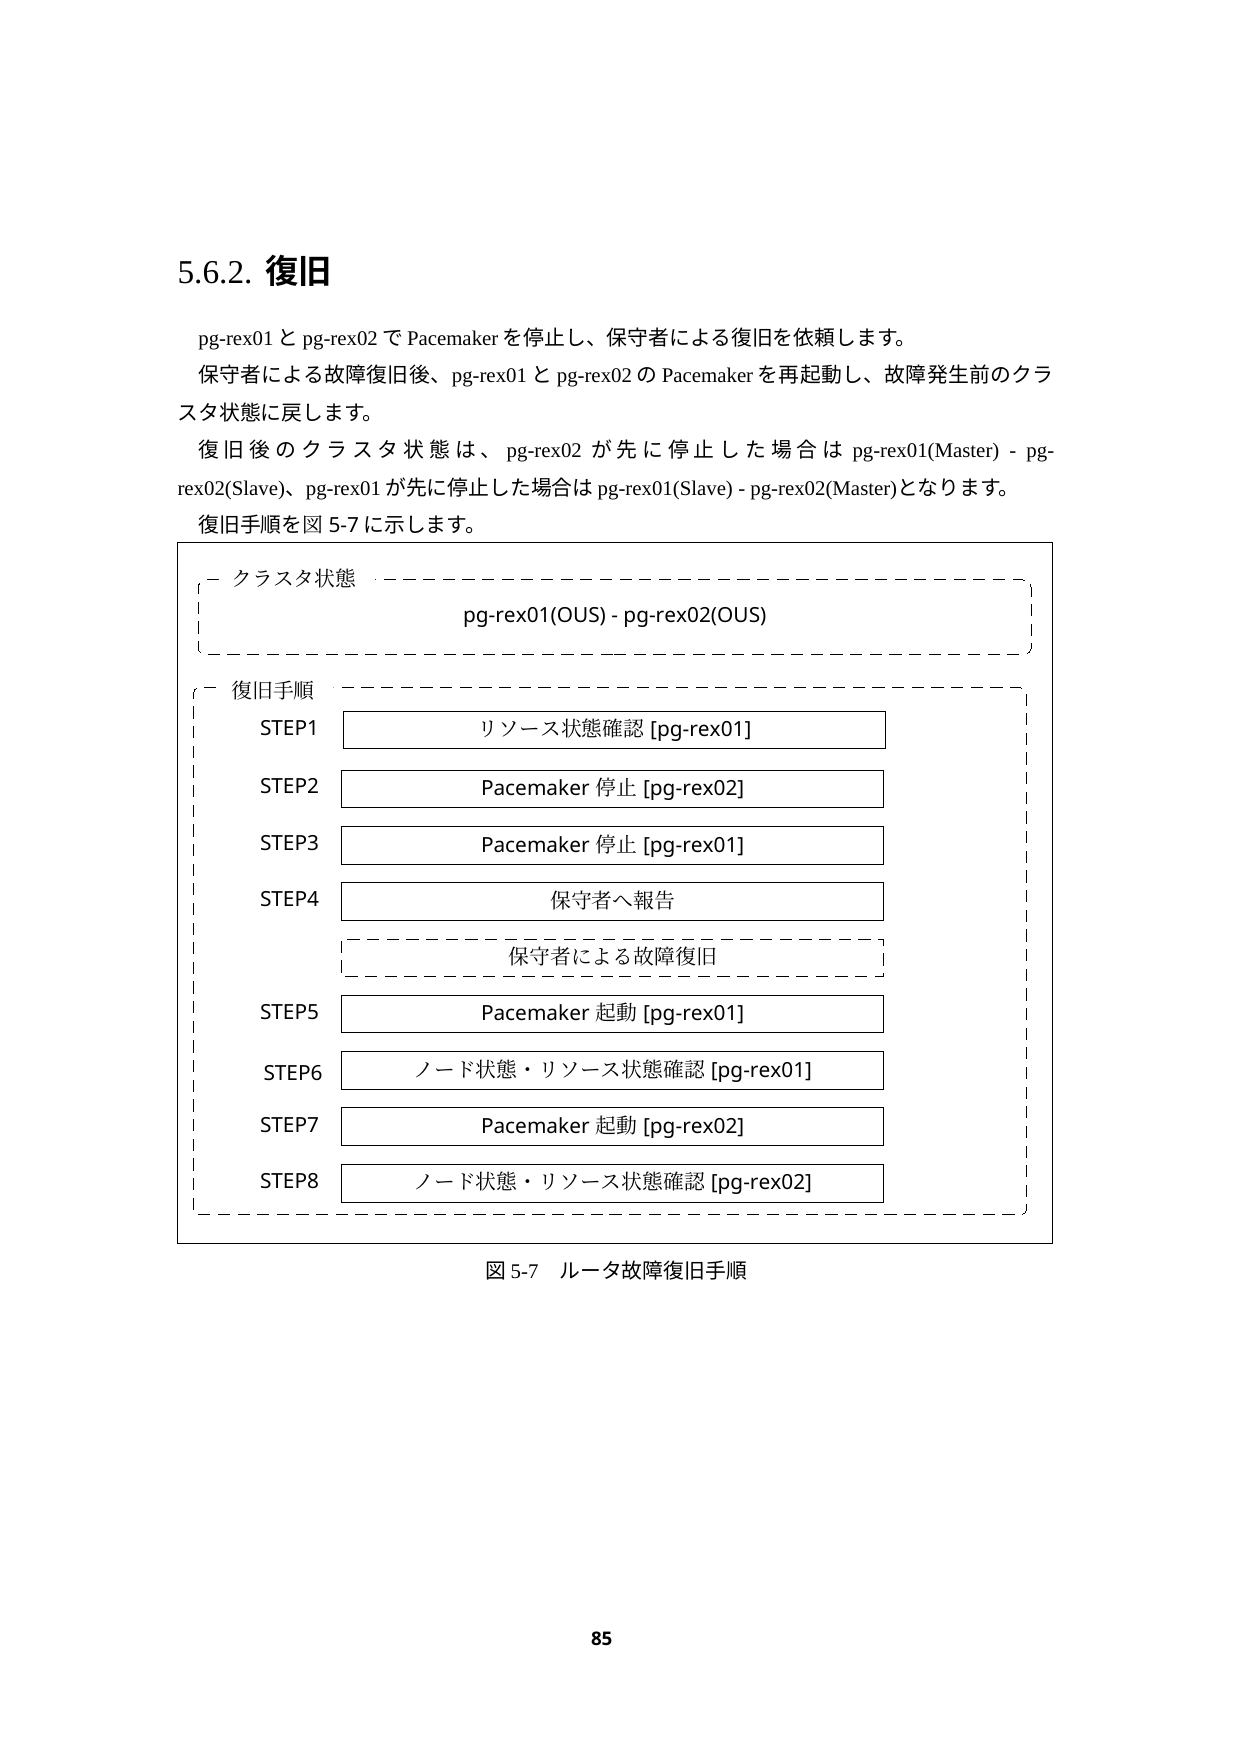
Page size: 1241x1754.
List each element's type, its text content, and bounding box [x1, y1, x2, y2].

subtitle 復旧 [177, 232, 1063, 307]
text 復旧後のクラスタ状態は、pg-rex02が先に停止した場合はpg-rex01(Master) - pg-rex02(Slave)、pg-rex01が先に停止した場合はpg-rex01(Slave) - pg-rex02(Master)となります。 [177, 430, 1054, 505]
text pg-rex01とpg-rex02でPacemakerを停止し、保守者による復旧を依頼します。 [177, 317, 1054, 355]
text 保守者による故障復旧後、pg-rex01とpg-rex02のPacemakerを再起動し、故障発生前のクラスタ状態に戻します。 [177, 355, 1054, 430]
